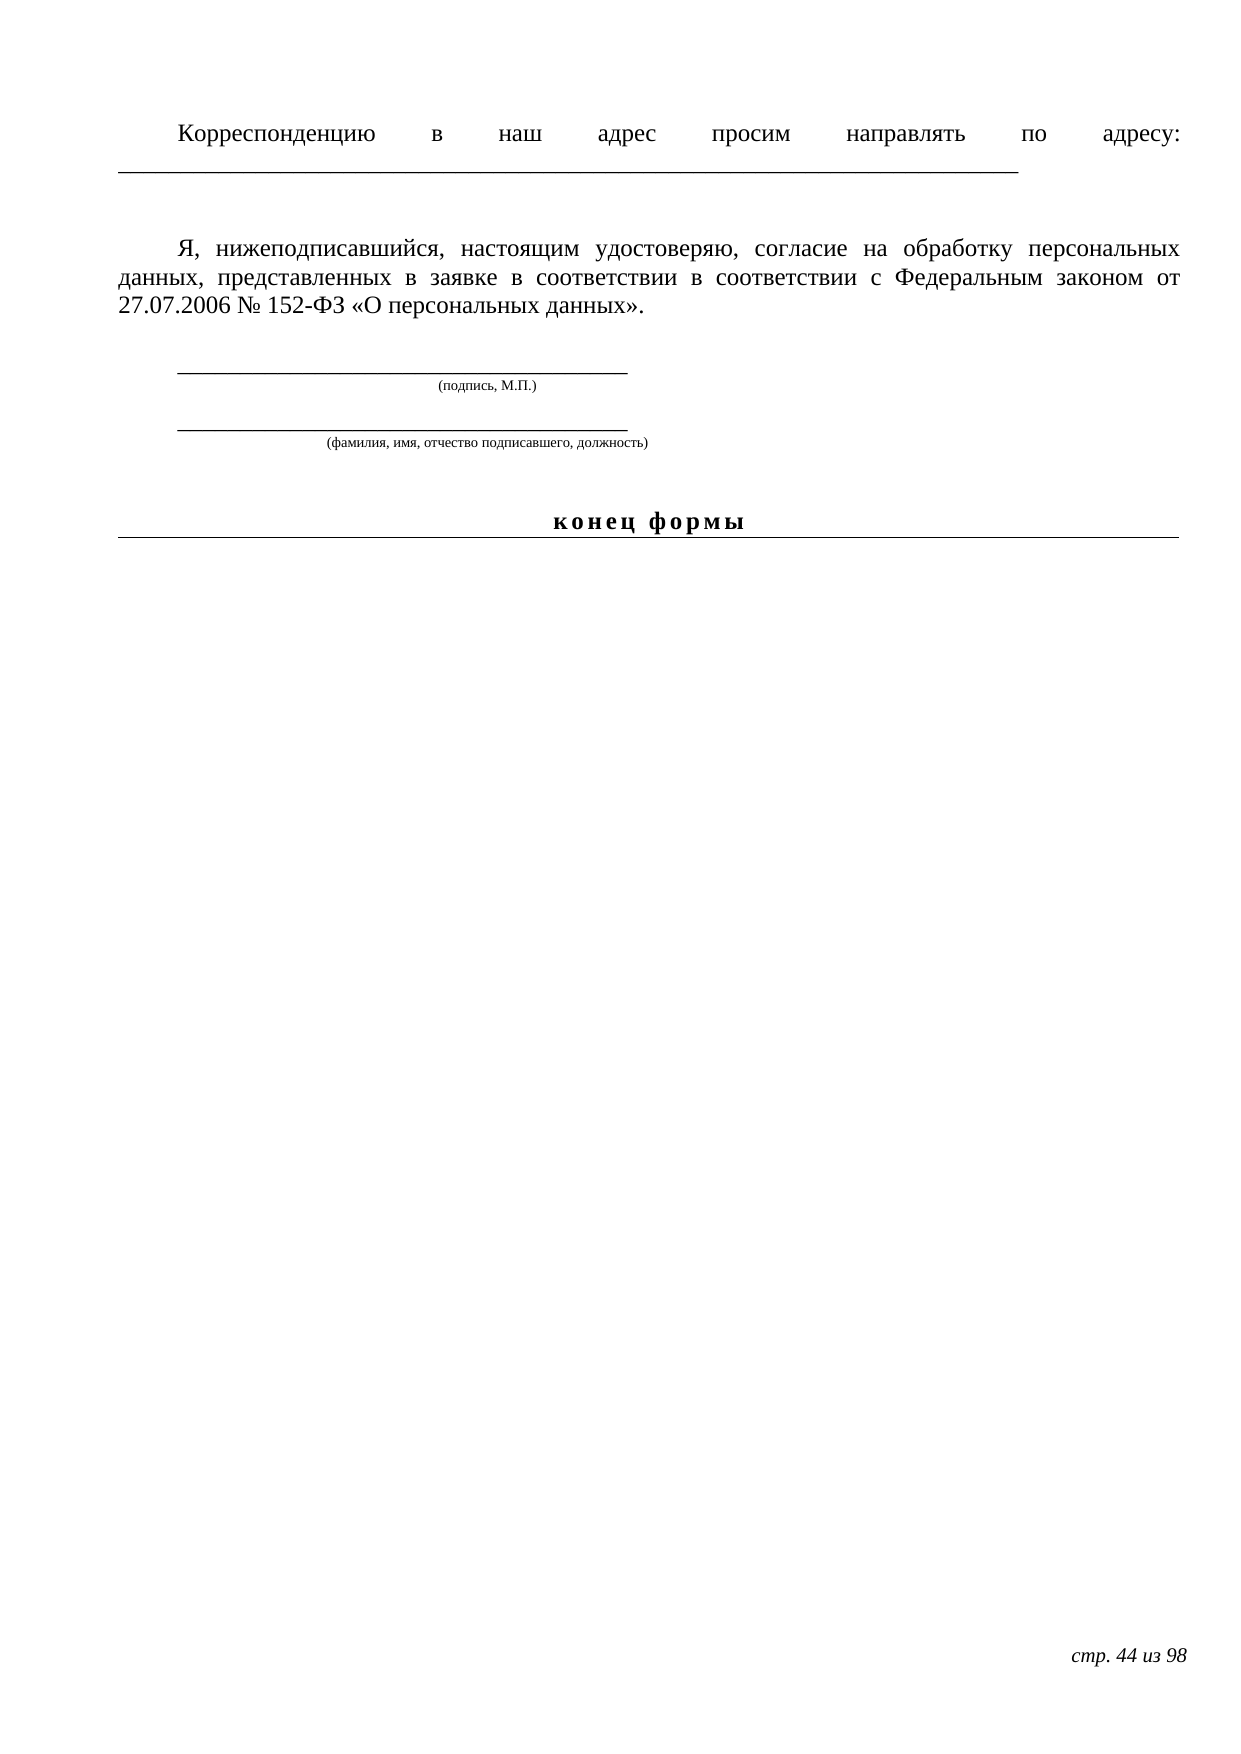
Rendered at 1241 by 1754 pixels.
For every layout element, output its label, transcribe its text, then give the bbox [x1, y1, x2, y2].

text Я, нижеподписавшийся, настоящим удостоверяю, согласие на обработку персональных данных, представленных в заявке в соответствии в соответствии с Федеральным законом от 27.07.2006 № 152-ФЗ «О персональных данных». [118, 233, 1181, 319]
text конец формы [118, 506, 1179, 537]
text (подпись, М.П.) [118, 377, 797, 406]
text ____________________________________ [118, 406, 1181, 434]
text Корреспонденцию в наш адрес просим направлять по адресу: ________________________________________________________________________ [118, 118, 1181, 176]
text (фамилия, имя, отчество подписавшего, должность) [118, 434, 797, 463]
text ____________________________________ [118, 348, 1181, 377]
